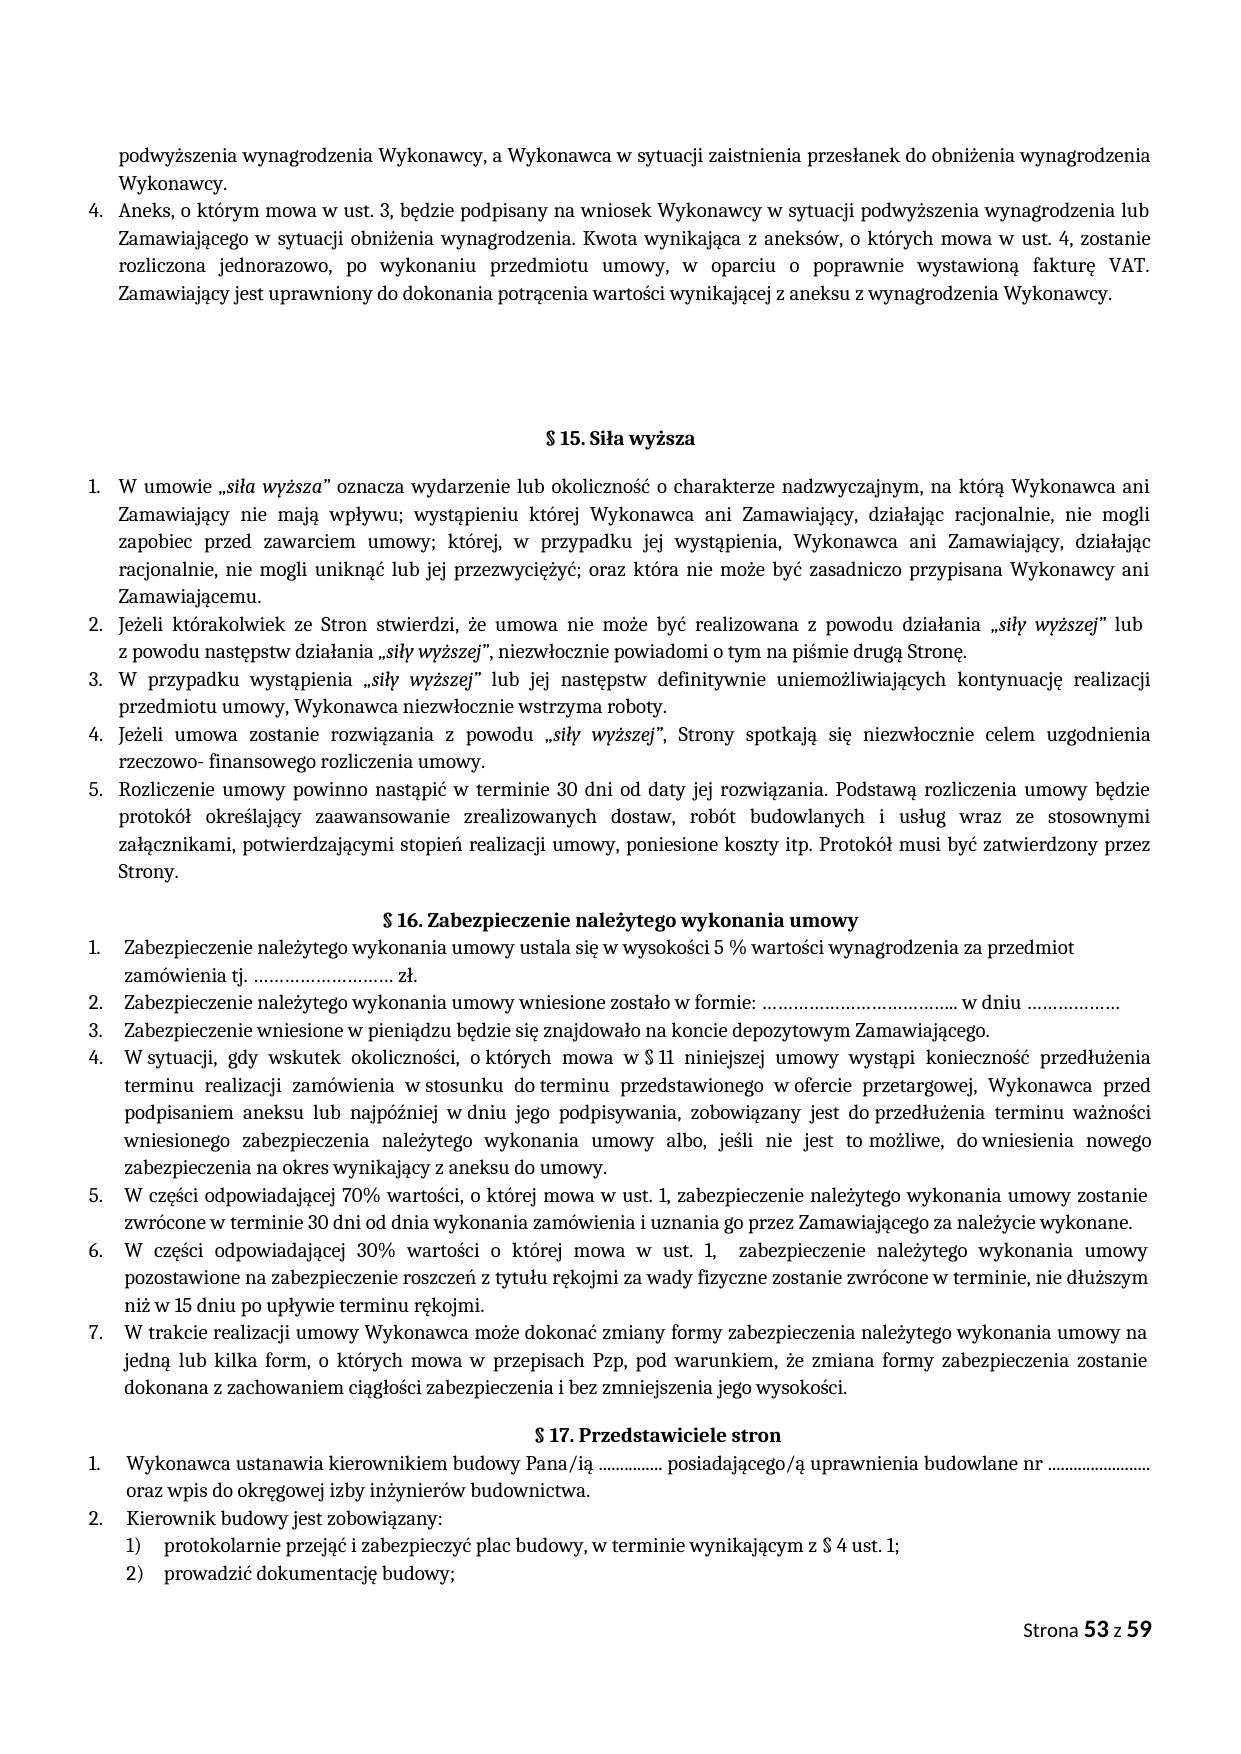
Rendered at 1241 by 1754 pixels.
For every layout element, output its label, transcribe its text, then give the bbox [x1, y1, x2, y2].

list Aneks, o którym mowa w ust. 3, będzie podpisany na wniosek Wykonawcy w sytuacji podwyższenia wynagrodzenia lub Zamawiającego w sytuacji obniżenia wynagrodzenia. Kwota wynikająca z aneksów, o których mowa w ust. 4, zostanie rozliczona jednorazowo, po wykonaniu przedmiotu umowy, w oparciu o poprawnie wystawioną fakturę VAT. Zamawiający jest uprawniony do dokonania potrącenia wartości wynikającej z aneksu z wynagrodzenia Wykonawcy. [89, 199, 1152, 306]
list W sytuacji, gdy wskutek okoliczności, o których mowa w § 11 niniejszej umowy wystąpi konieczność przedłużenia terminu realizacji zamówienia w stosunku do terminu przedstawionego w ofercie przetargowej, Wykonawca przed podpisaniem aneksu lub najpóźniej w dniu jego podpisywania, zobowiązany jest do przedłużenia terminu ważności wniesionego zabezpieczenia należytego wykonania umowy albo, jeśli nie jest to możliwe, do wniesienia nowego zabezpieczenia na okres wynikający z aneksu do umowy. [89, 1046, 1152, 1180]
list Kierownik budowy jest zobowiązany: [89, 1507, 1152, 1531]
list Jeżeli umowa zostanie rozwiązania z powodu „siły wyższej”, Strony spotkają się niezwłocznie celem uzgodnienia rzeczowo- finansowego rozliczenia umowy. [89, 722, 1152, 774]
list protokolarnie przejąć i zabezpieczyć plac budowy, w terminie wynikającym z § 4 ust. 1; [126, 1534, 1152, 1558]
list Wykonawca ustanawia kierownikiem budowy Pana/ią ............... posiadającego/ą uprawnienia budowlane nr ........................ oraz wpis do okręgowej izby inżynierów budownictwa. [89, 1452, 1152, 1503]
list W umowie „siła wyższa” oznacza wydarzenie lub okoliczność o charakterze nadzwyczajnym, na którą Wykonawca ani Zamawiający nie mają wpływu; wystąpieniu której Wykonawca ani Zamawiający, działając racjonalnie, nie mogli zapobiec przed zawarciem umowy; której, w przypadku jej wystąpienia, Wykonawca ani Zamawiający, działając racjonalnie, nie mogli uniknąć lub jej przezwyciężyć; oraz która nie może być zasadniczo przypisana Wykonawcy ani Zamawiającemu. [89, 475, 1152, 609]
list Rozliczenie umowy powinno nastąpić w terminie 30 dni od daty jej rozwiązania. Podstawą rozliczenia umowy będzie protokół określający zaawansowanie zrealizowanych dostaw, robót budowlanych i usług wraz ze stosownymi załącznikami, potwierdzającymi stopień realizacji umowy, poniesione koszty itp. Protokół musi być zatwierdzony przez Strony. [89, 777, 1152, 884]
list § 17. Przedstawiciele stron [164, 1424, 1152, 1448]
list Jeżeli którakolwiek ze Stron stwierdzi, że umowa nie może być realizowana z powodu działania „siły wyższej” lub z powodu następstw działania „siły wyższej”, niezwłocznie powiadomi o tym na piśmie drugą Stronę. [89, 612, 1152, 664]
list W części odpowiadającej 70% wartości, o której mowa w ust. 1, zabezpieczenie należytego wykonania umowy zostanie zwrócone w terminie 30 dni od dnia wykonania zamówienia i uznania go przez Zamawiającego za należycie wykonane. [89, 1183, 1149, 1235]
list prowadzić dokumentację budowy; [126, 1562, 1152, 1586]
list Zabezpieczenie wniesione w pieniądzu będzie się znajdowało na koncie depozytowym Zamawiającego. [89, 1018, 1152, 1042]
text § 16. Zabezpieczenie należytego wykonania umowy [89, 908, 1152, 932]
list W części odpowiadającej 30% wartości o której mowa w ust. 1, zabezpieczenie należytego wykonania umowy pozostawione na zabezpieczenie roszczeń z tytułu rękojmi za wady fizyczne zostanie zwrócone w terminie, nie dłuższym niż w 15 dniu po upływie terminu rękojmi. [89, 1238, 1149, 1317]
list W przypadku wystąpienia „siły wyższej” lub jej następstw definitywnie uniemożliwiających kontynuację realizacji przedmiotu umowy, Wykonawca niezwłocznie wstrzyma roboty. [89, 667, 1152, 719]
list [89, 144, 1152, 196]
list Zabezpieczenie należytego wykonania umowy ustala się w wysokości 5 % wartości wynagrodzenia za przedmiot zamówienia tj. ……………………… zł. [89, 936, 1152, 987]
list Zabezpieczenie należytego wykonania umowy wniesione zostało w formie: ……………………………….. w dniu ……………… [89, 991, 1152, 1015]
list W trakcie realizacji umowy Wykonawca może dokonać zmiany formy zabezpieczenia należytego wykonania umowy na jedną lub kilka form, o których mowa w przepisach Pzp, pod warunkiem, że zmiana formy zabezpieczenia zostanie dokonana z zachowaniem ciągłości zabezpieczenia i bez zmniejszenia jego wysokości. [89, 1321, 1149, 1400]
text § 15. Siła wyższa [89, 427, 1152, 451]
